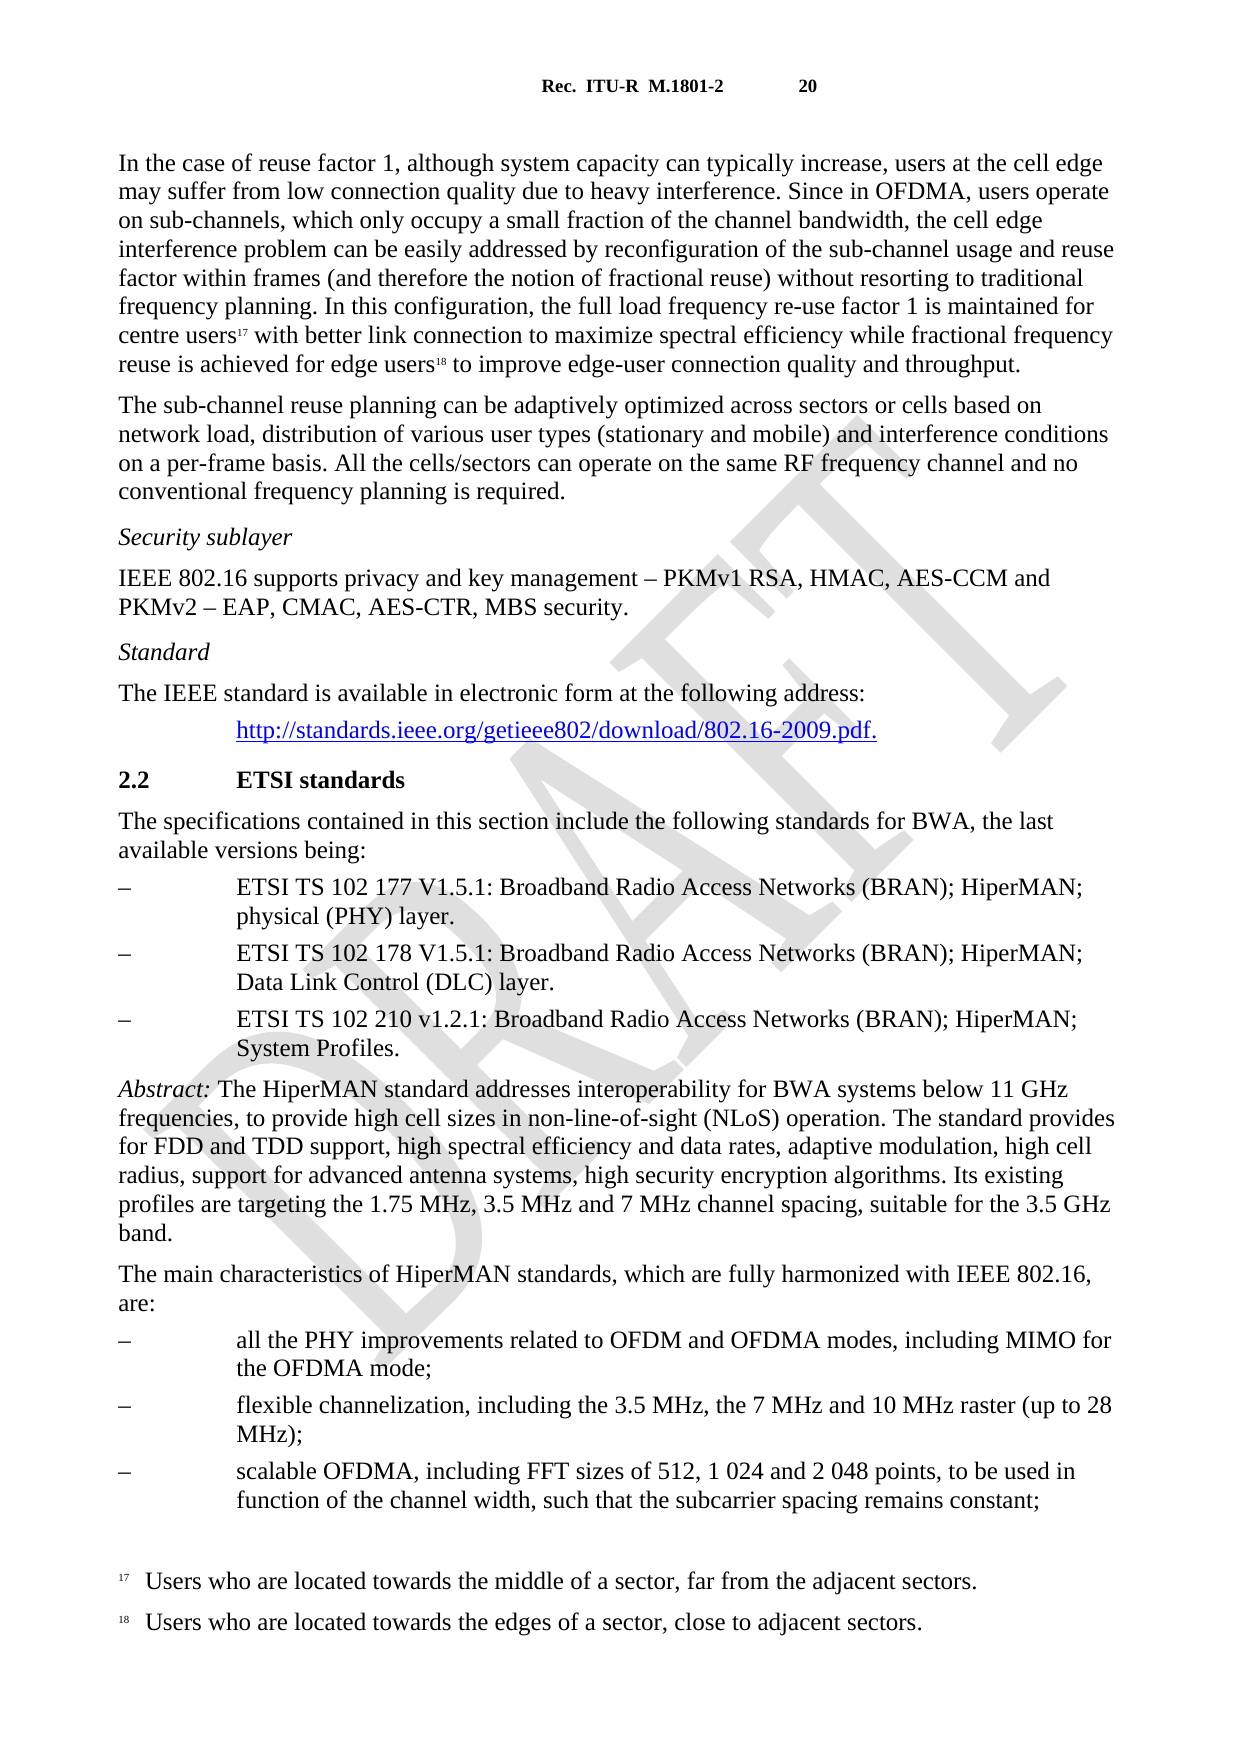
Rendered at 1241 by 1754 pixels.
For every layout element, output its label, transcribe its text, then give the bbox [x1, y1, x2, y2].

text 2.2 ETSI standards [118, 765, 1122, 794]
text – ETSI TS 102 177 V1.5.1: Broadband Radio Access Networks (BRAN); HiperMAN; physical (PHY) layer. [118, 872, 1122, 930]
text The sub-channel reuse planning can be adaptively optimized across sectors or cells based on network load, distribution of various user types (stationary and mobile) and interference conditions on a per-frame basis. All the cells/sectors can operate on the same RF frequency channel and no conventional frequency planning is required. [118, 390, 1122, 505]
text – ETSI TS 102 210 v1.2.1: Broadband Radio Access Networks (BRAN); HiperMAN; System Profiles. [118, 1004, 1122, 1061]
text – flexible channelization, including the 3.5 MHz, the 7 MHz and 10 MHz raster (up to 28 MHz); [118, 1391, 1122, 1448]
subtitle Standard [118, 637, 1122, 666]
text In the case of reuse factor 1, although system capacity can typically increase, users at the cell edge may suffer from low connection quality due to heavy interference. Since in OFDMA, users operate on sub-channels, which only occupy a small fraction of the channel bandwidth, the cell edge interference problem can be easily addressed by reconfiguration of the sub-channel usage and reuse factor within frames (and therefore the notion of fractional reuse) without resorting to traditional frequency planning. In this configuration, the full load frequency re-use factor 1 is maintained for centre users with better link connection to maximize spectral efficiency while fractional frequency reuse is achieved for edge users to improve edge-user connection quality and throughput. [118, 148, 1122, 378]
text http://standards.ieee.org/getieee802/download/802.16-2009.pdf. [118, 716, 1122, 744]
text The main characteristics of HiperMAN standards, which are fully harmonized with IEEE 802.16, are: [118, 1259, 1122, 1316]
text – all the PHY improvements related to OFDM and OFDMA modes, including MIMO for the OFDMA mode; [118, 1325, 1122, 1382]
text The specifications contained in this section include the following standards for BWA, the last available versions being: [118, 806, 1122, 864]
text – scalable OFDMA, including FFT sizes of 512, 1 024 and 2 048 points, to be used in function of the channel width, such that the subcarrier spacing remains constant; [118, 1456, 1122, 1514]
text – ETSI TS 102 178 V1.5.1: Broadband Radio Access Networks (BRAN); HiperMAN; Data Link Control (DLC) layer. [118, 938, 1122, 996]
text IEEE 802.16 supports privacy and key management – PKMv1 RSA, HMAC, AES-CCM and PKMv2 – EAP, CMAC, AES-CTR, MBS security. [118, 563, 1122, 621]
text The IEEE standard is available in electronic form at the following address: [118, 678, 1122, 707]
text Abstract: The HiperMAN standard addresses interoperability for BWA systems below 11 GHz frequencies, to provide high cell sizes in non-line-of-sight (NLoS) operation. The standard provides for FDD and TDD support, high spectral efficiency and data rates, adaptive modulation, high cell radius, support for advanced antenna systems, high security encryption algorithms. Its existing profiles are targeting the 1.75 MHz, 3.5 MHz and 7 MHz channel spacing, suitable for the 3.5 GHz band. [118, 1074, 1122, 1246]
subtitle Security sublayer [118, 522, 1122, 551]
